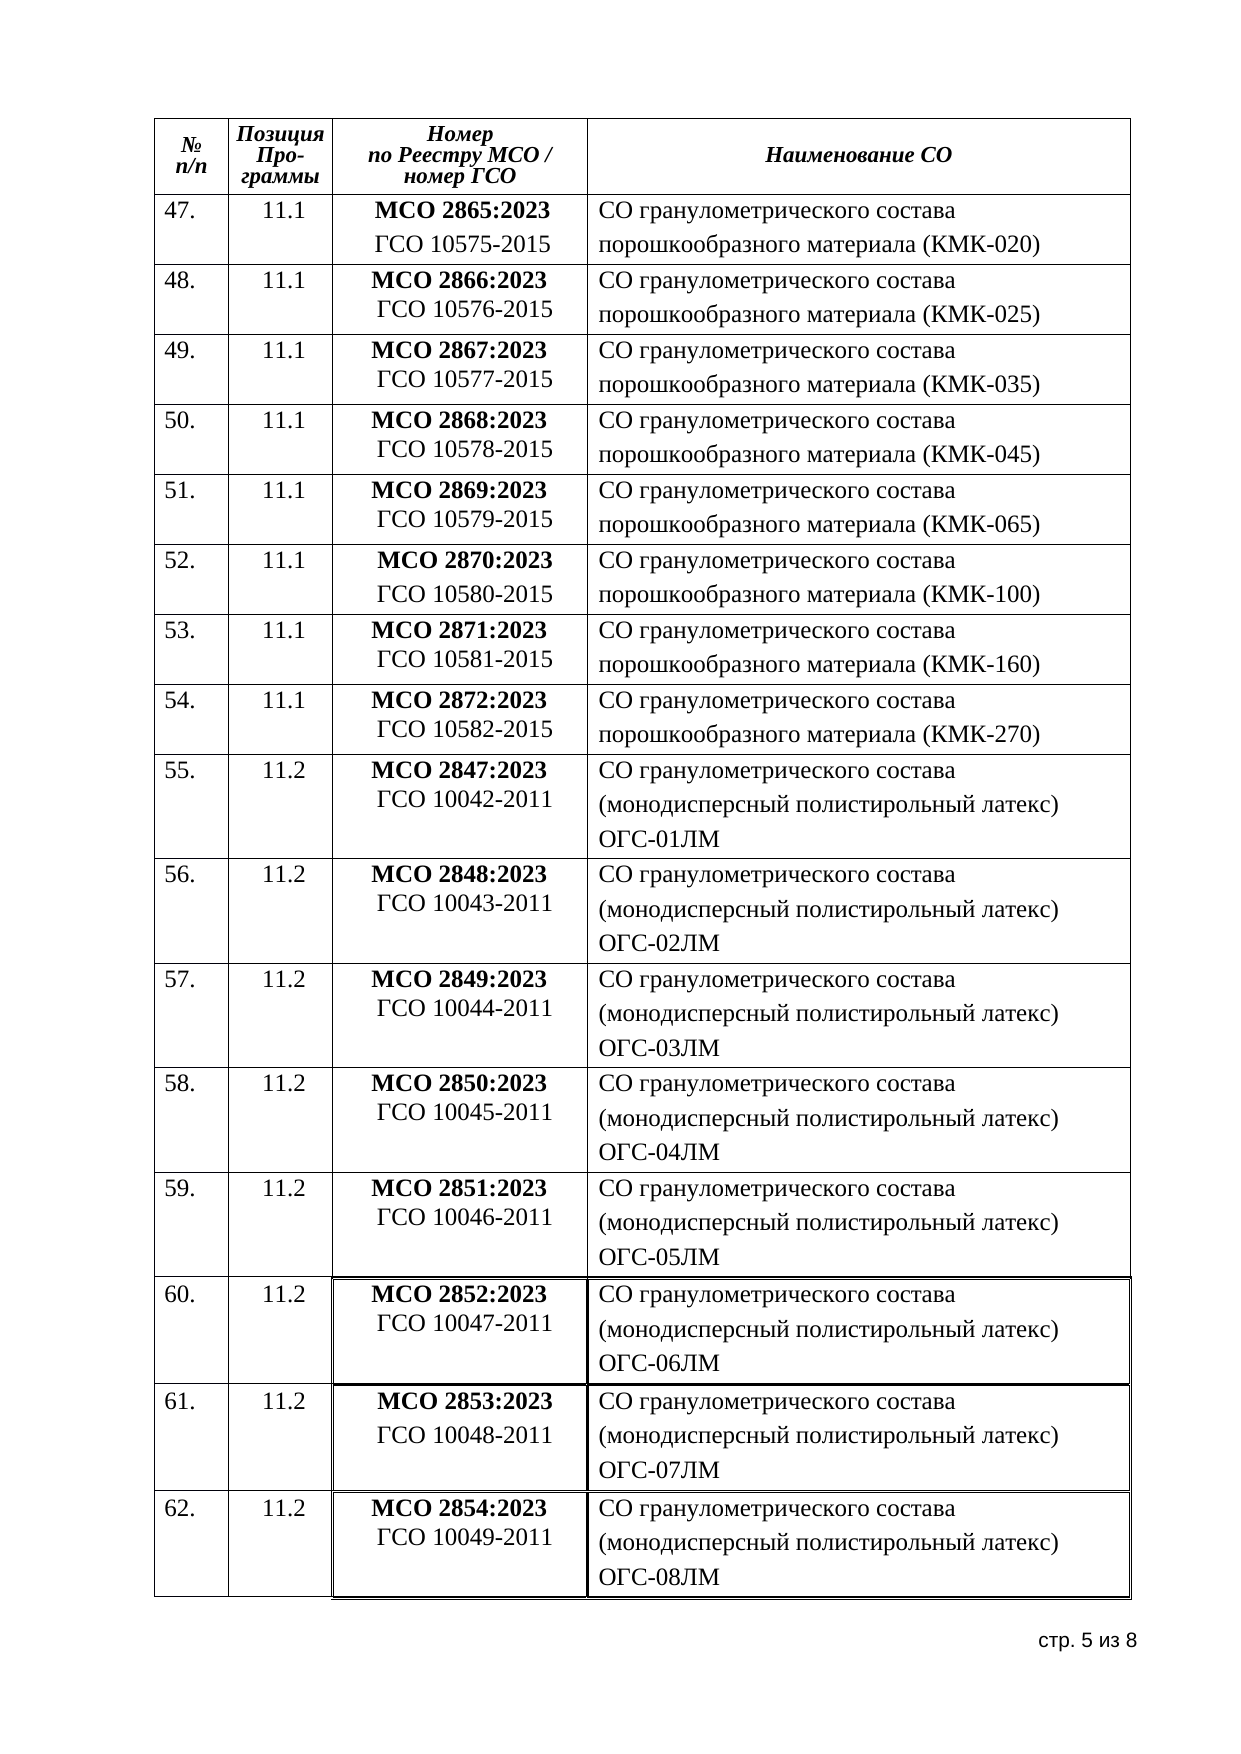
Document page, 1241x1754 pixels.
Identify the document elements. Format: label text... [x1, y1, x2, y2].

table_cell МСО 2872:2023 ГСО 10582-2015 [333, 685, 587, 754]
table_cell 11.1 [229, 265, 332, 334]
table_cell 11.2 [229, 1068, 332, 1172]
table_cell СО гранулометрического состава (монодисперсный полистирольный латекс) ОГС-01ЛМ [588, 755, 1130, 858]
table_cell МСО 2871:2023 ГСО 10581-2015 [333, 615, 587, 684]
table_cell [155, 1068, 228, 1172]
table_cell СО гранулометрического состава порошкообразного материала (КМК-020) [588, 195, 1130, 264]
table_cell [155, 685, 228, 754]
table_cell МСО 2869:2023 ГСО 10579-2015 [333, 475, 587, 544]
table_cell [155, 859, 228, 963]
table_cell МСО 2853:2023 ГСО 10048-2011 [334, 1386, 586, 1489]
table_cell СО гранулометрического состава (монодисперсный полистирольный латекс) ОГС-03ЛМ [588, 964, 1130, 1067]
table_cell 11.2 [229, 1384, 331, 1489]
table_cell [155, 964, 228, 1067]
table_cell [155, 615, 228, 684]
table_cell 11.2 [229, 1491, 331, 1596]
table_cell 11.1 [229, 685, 332, 754]
table_cell СО гранулометрического состава порошкообразного материала (КМК-270) [588, 685, 1130, 754]
table_cell СО гранулометрического состава (монодисперсный полистирольный латекс) ОГС-07ЛМ [589, 1386, 1129, 1489]
table_cell 11.2 [229, 964, 332, 1067]
table_cell 11.2 [229, 859, 332, 963]
table_header Наименование СО [588, 119, 1130, 194]
table_cell [155, 405, 228, 474]
table_header Позиция Про-граммы [229, 119, 332, 194]
table_cell МСО 2870:2023 ГСО 10580-2015 [333, 545, 587, 614]
table_cell 11.1 [229, 335, 332, 404]
table_cell МСО 2867:2023 ГСО 10577-2015 [333, 335, 587, 404]
table_cell СО гранулометрического состава (монодисперсный полистирольный латекс) ОГС-02ЛМ [588, 859, 1130, 963]
table_cell 11.1 [229, 615, 332, 684]
table_cell МСО 2865:2023 ГСО 10575-2015 [333, 195, 587, 264]
table_header № п/п [155, 119, 228, 194]
table_cell МСО 2868:2023 ГСО 10578-2015 [333, 405, 587, 474]
table_cell МСО 2847:2023 ГСО 10042-2011 [333, 755, 587, 858]
table_cell 11.1 [229, 405, 332, 474]
table_cell 11.2 [229, 1277, 331, 1383]
table_cell МСО 2850:2023 ГСО 10045-2011 [333, 1068, 587, 1172]
table_cell СО гранулометрического состава (монодисперсный полистирольный латекс) ОГС-06ЛМ [589, 1280, 1129, 1383]
table_cell СО гранулометрического состава порошкообразного материала (КМК-065) [588, 475, 1130, 544]
table_cell [155, 1173, 228, 1276]
table_cell СО гранулометрического состава порошкообразного материала (КМК-035) [588, 335, 1130, 404]
table_cell 11.2 [229, 755, 332, 858]
table_cell СО гранулометрического состава (монодисперсный полистирольный латекс) ОГС-04ЛМ [588, 1068, 1130, 1172]
table_cell [155, 755, 228, 858]
table_cell СО гранулометрического состава (монодисперсный полистирольный латекс) ОГС-05ЛМ [588, 1173, 1130, 1276]
table_cell СО гранулометрического состава порошкообразного материала (КМК-160) [588, 615, 1130, 684]
table_cell [155, 475, 228, 544]
table_cell 11.1 [229, 475, 332, 544]
table_cell МСО 2854:2023 ГСО 10049-2011 [334, 1493, 586, 1596]
table_cell [155, 1384, 228, 1489]
table_cell СО гранулометрического состава порошкообразного материала (КМК-025) [588, 265, 1130, 334]
table_cell 11.2 [229, 1173, 332, 1276]
table_cell МСО 2866:2023 ГСО 10576-2015 [333, 265, 587, 334]
table_cell [155, 195, 228, 264]
table_cell 11.1 [229, 195, 332, 264]
table_cell [155, 265, 228, 334]
table_cell СО гранулометрического состава порошкообразного материала (КМК-100) [588, 545, 1130, 614]
table_cell [155, 545, 228, 614]
table_cell [155, 1491, 228, 1596]
table_cell МСО 2851:2023 ГСО 10046-2011 [333, 1173, 587, 1276]
table_cell СО гранулометрического состава порошкообразного материала (КМК-045) [588, 405, 1130, 474]
table_cell 11.1 [229, 545, 332, 614]
table_header Номер по Реестру МСО / номер ГСО [333, 119, 587, 194]
table_cell МСО 2852:2023 ГСО 10047-2011 [334, 1280, 586, 1383]
table_cell [155, 335, 228, 404]
table_cell СО гранулометрического состава (монодисперсный полистирольный латекс) ОГС-08ЛМ [589, 1493, 1129, 1596]
table_cell МСО 2848:2023 ГСО 10043-2011 [333, 859, 587, 963]
table_cell МСО 2849:2023 ГСО 10044-2011 [333, 964, 587, 1067]
table_cell [155, 1277, 228, 1383]
